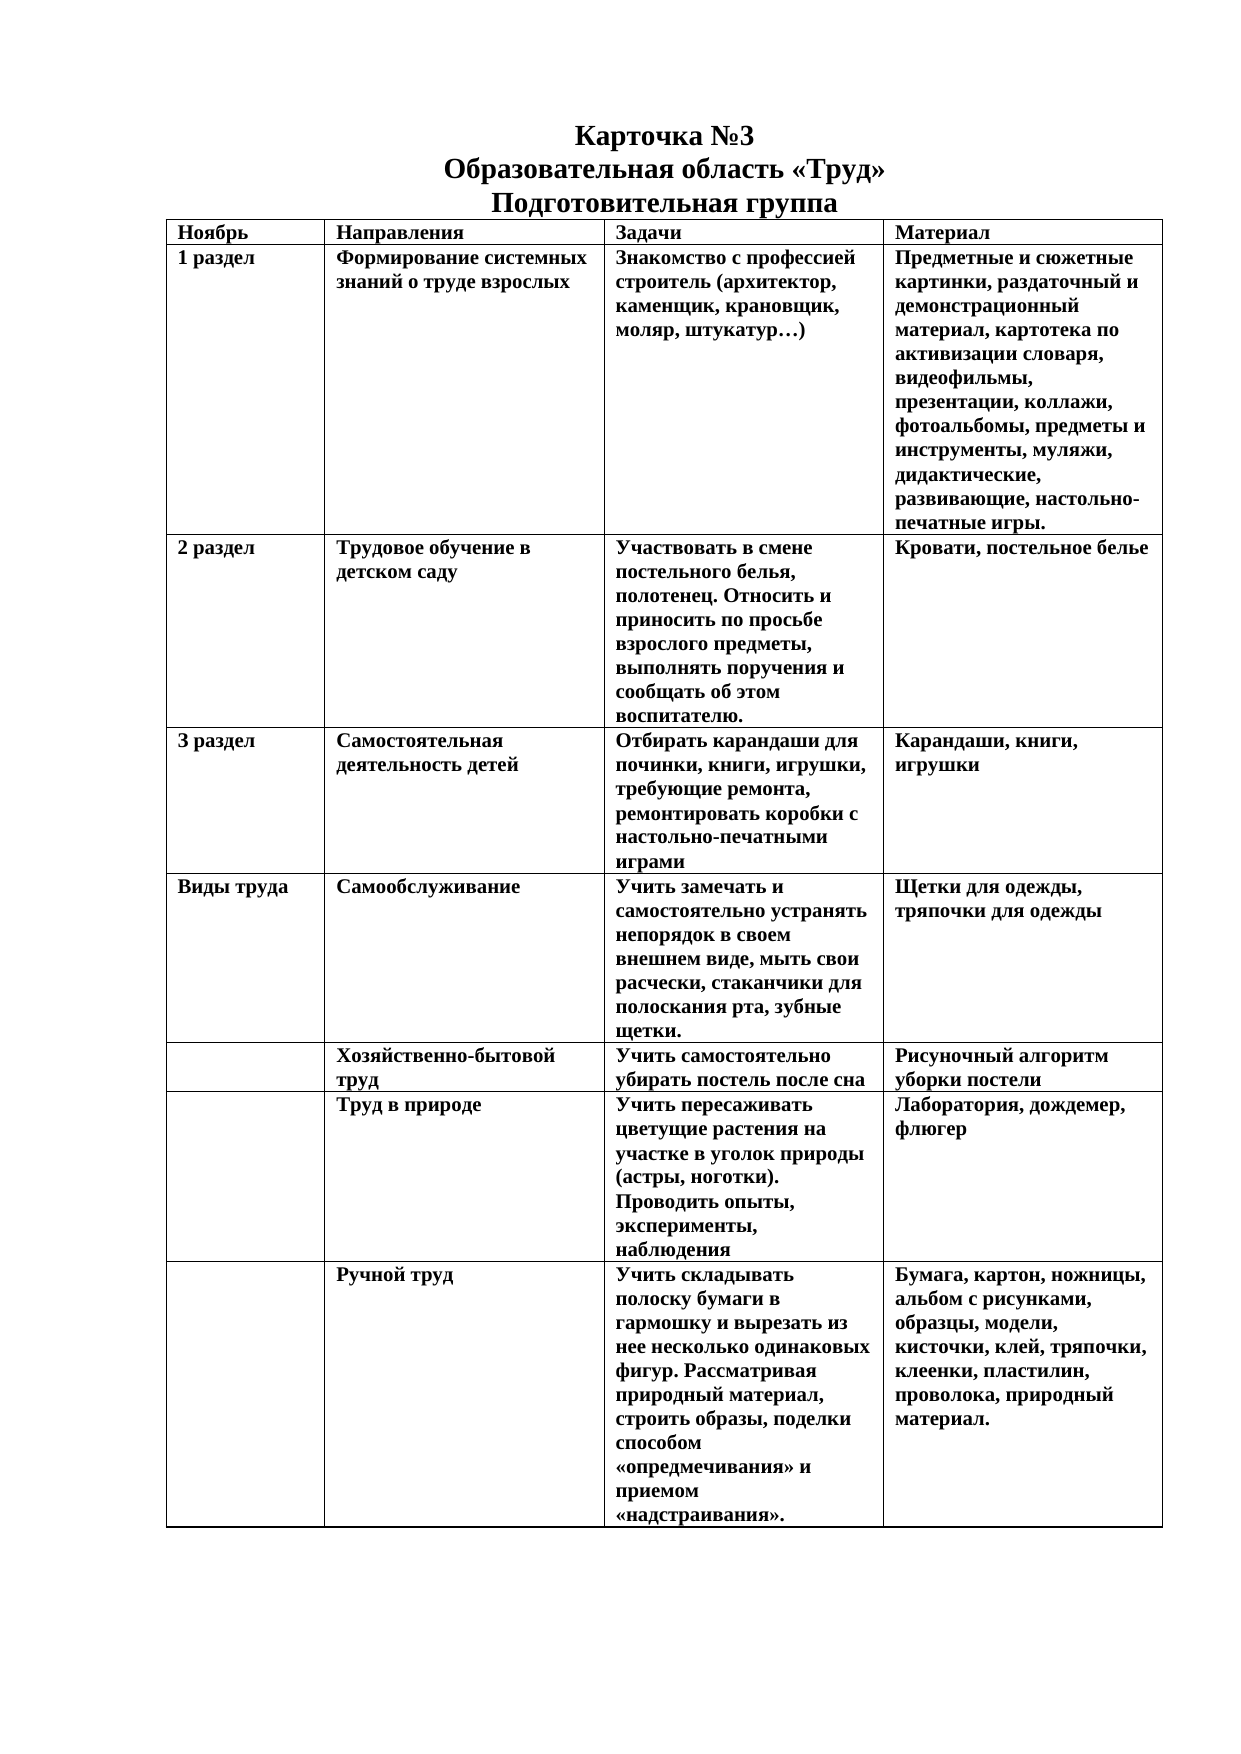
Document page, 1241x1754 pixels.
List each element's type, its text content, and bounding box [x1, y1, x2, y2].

table_cell Учить пересаживать цветущие растения на участке в уголок природы (астры, ноготки). Проводить опыты, эксперименты, наблюдения [605, 1092, 883, 1261]
table_cell Труд в природе [325, 1092, 604, 1261]
table_cell Карандаши, книги, игрушки [884, 728, 1162, 873]
table_cell Виды труда [167, 874, 324, 1042]
table_cell З раздел [167, 728, 324, 873]
table_cell Участвовать в смене постельного белья, полотенец. Относить и приносить по просьбе взрослого предметы, выполнять поручения и сообщать об этом воспитателю. [605, 535, 883, 727]
table_cell Знакомство с профессией строитель (архитектор, каменщик, крановщик, моляр, штукатур…) [605, 245, 883, 534]
table_cell Учить самостоятельно убирать постель после сна [605, 1043, 883, 1091]
table_cell 1 раздел [167, 245, 324, 534]
table_cell 2 раздел [167, 535, 324, 727]
text Карточка №3 [177, 118, 1152, 152]
table_cell Кровати, постельное белье [884, 535, 1162, 727]
table_cell Отбирать карандаши для починки, книги, игрушки, требующие ремонта, ремонтировать коробки с настольно-печатными играми [605, 728, 883, 873]
table_cell Учить замечать и самостоятельно устранять непорядок в своем внешнем виде, мыть свои расчески, стаканчики для полоскания рта, зубные щетки. [605, 874, 883, 1042]
table_cell Рисуночный алгоритм уборки постели [884, 1043, 1162, 1091]
table_cell [167, 1262, 324, 1526]
table_cell Формирование системных знаний о труде взрослых [325, 245, 604, 534]
table_cell Учить складывать полоску бумаги в гармошку и вырезать из нее несколько одинаковых фигур. Рассматривая природный материал, строить образы, поделки способом «опредмечивания» и приемом «надстраивания». [605, 1262, 883, 1526]
table_header Материал [884, 220, 1162, 244]
table_cell [167, 1043, 324, 1091]
table_header Ноябрь [167, 220, 324, 244]
table_cell Самостоятельная деятельность детей [325, 728, 604, 873]
text Подготовительная группа [177, 185, 1152, 219]
table_header Направления [325, 220, 604, 244]
table_cell Лаборатория, дождемер, флюгер [884, 1092, 1162, 1261]
table_cell Хозяйственно-бытовой труд [325, 1043, 604, 1091]
table_cell [167, 1092, 324, 1261]
table_cell Ручной труд [325, 1262, 604, 1526]
text Образовательная область «Труд» [177, 152, 1152, 185]
table_cell Бумага, картон, ножницы, альбом с рисунками, образцы, модели, кисточки, клей, тряпочки, клеенки, пластилин, проволока, природный материал. [884, 1262, 1162, 1526]
table_cell Самообслуживание [325, 874, 604, 1042]
table_cell Щетки для одежды, тряпочки для одежды [884, 874, 1162, 1042]
table_header Задачи [605, 220, 883, 244]
table_cell Предметные и сюжетные картинки, раздаточный и демонстрационный материал, картотека по активизации словаря, видеофильмы, презентации, коллажи, фотоальбомы, предметы и инструменты, муляжи, дидактические, развивающие, настольно-печатные игры. [884, 245, 1162, 534]
table_cell Трудовое обучение в детском саду [325, 535, 604, 727]
